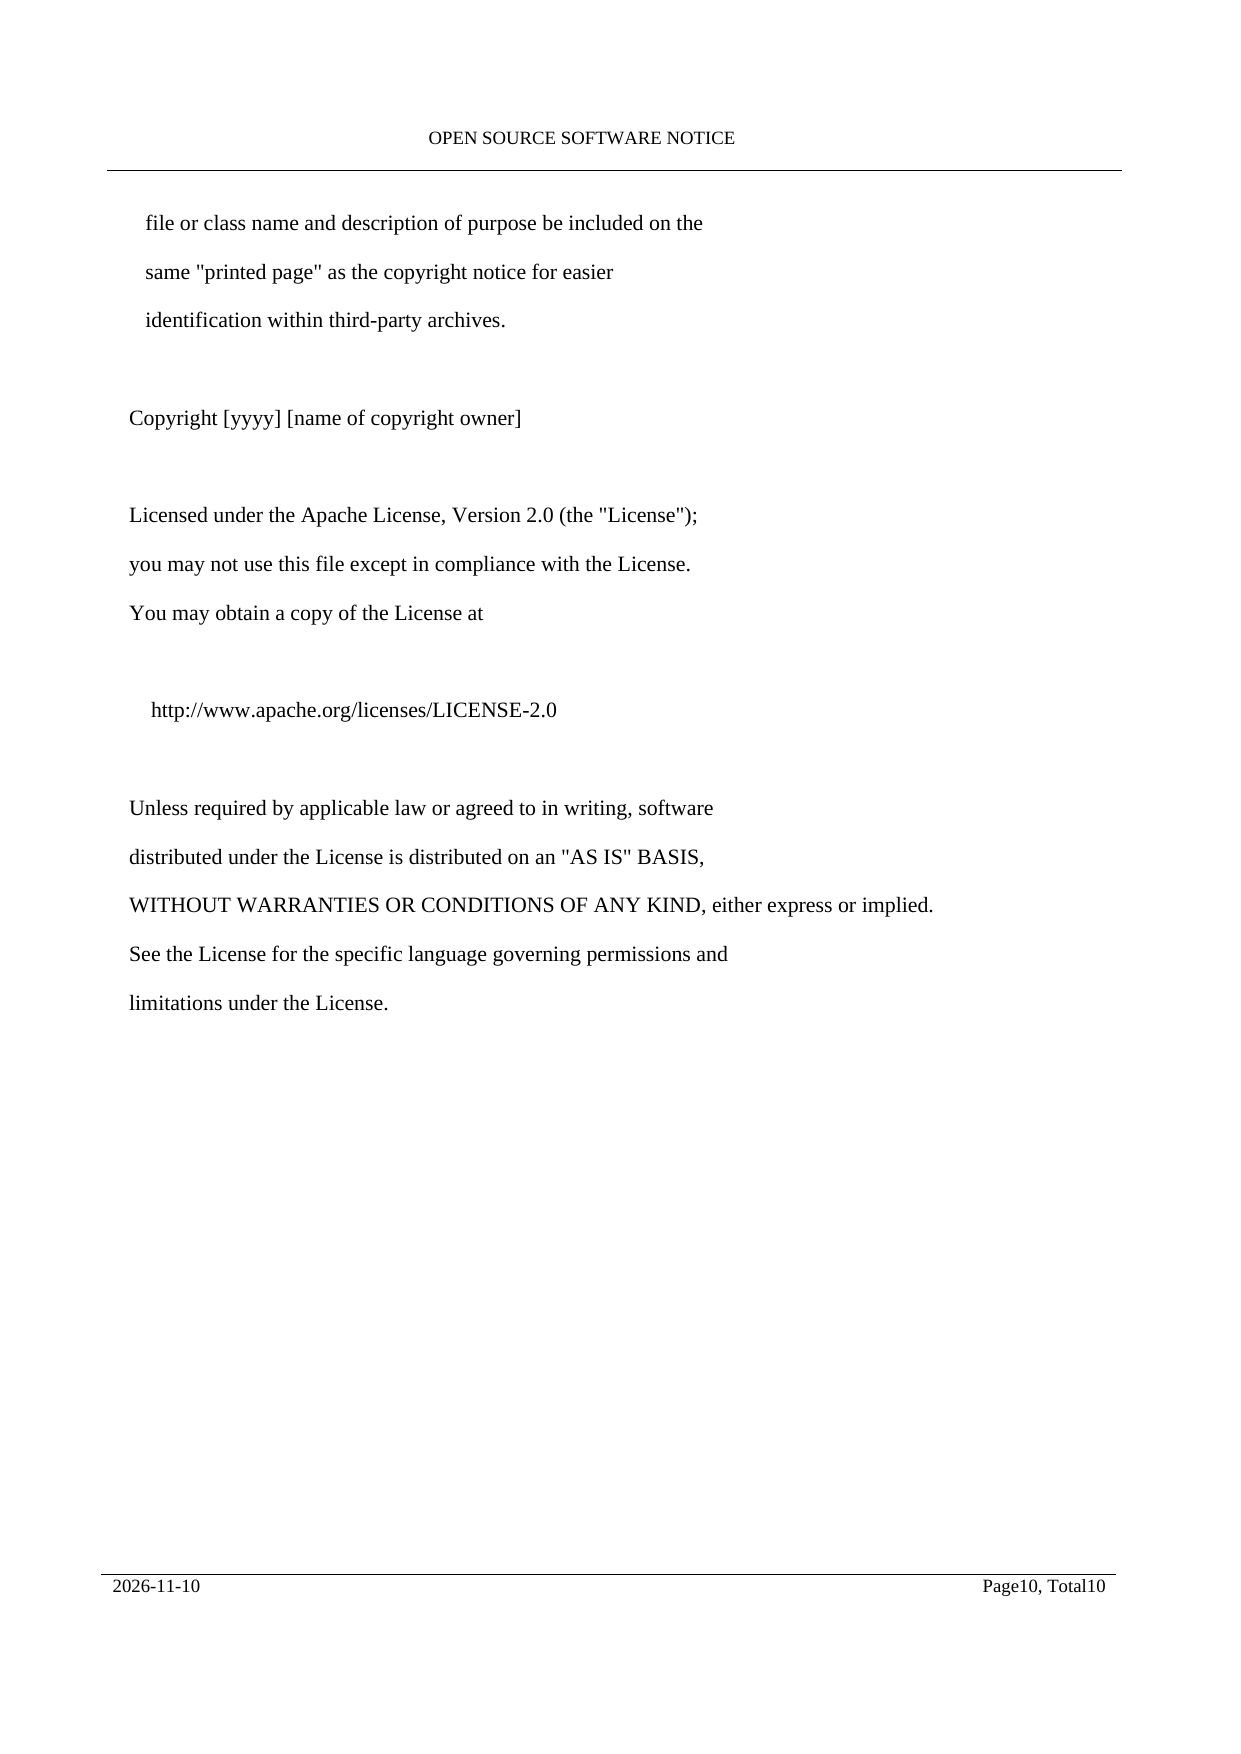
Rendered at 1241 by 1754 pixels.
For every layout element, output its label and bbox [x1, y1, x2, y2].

text [112, 206, 1128, 1019]
